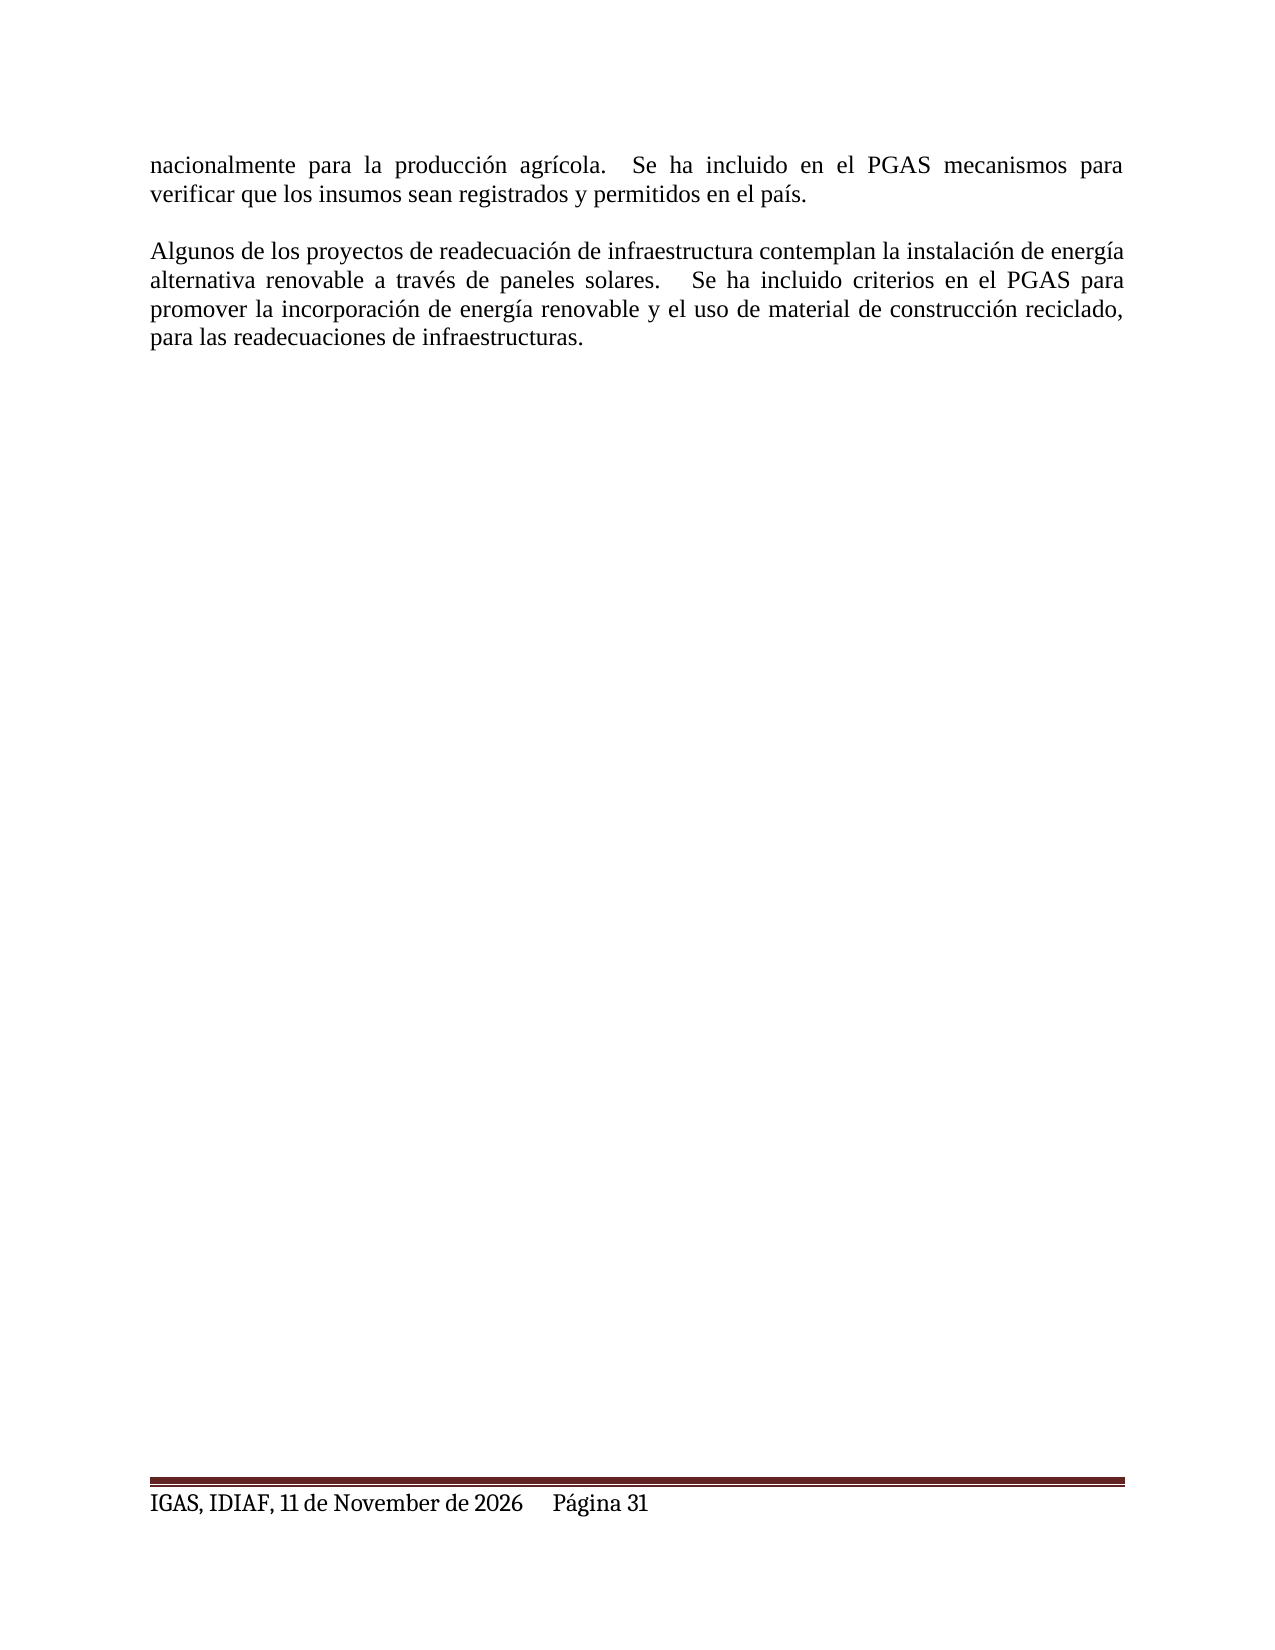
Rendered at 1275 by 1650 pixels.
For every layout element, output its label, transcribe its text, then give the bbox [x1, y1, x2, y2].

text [150, 150, 1125, 207]
text Algunos de los proyectos de readecuación de infraestructura contemplan la instalación de energía alternativa renovable a través de paneles solares. Se ha incluido criterios en el PGAS para promover la incorporación de energía renovable y el uso de material de construcción reciclado, para las readecuaciones de infraestructuras. [150, 236, 1125, 351]
